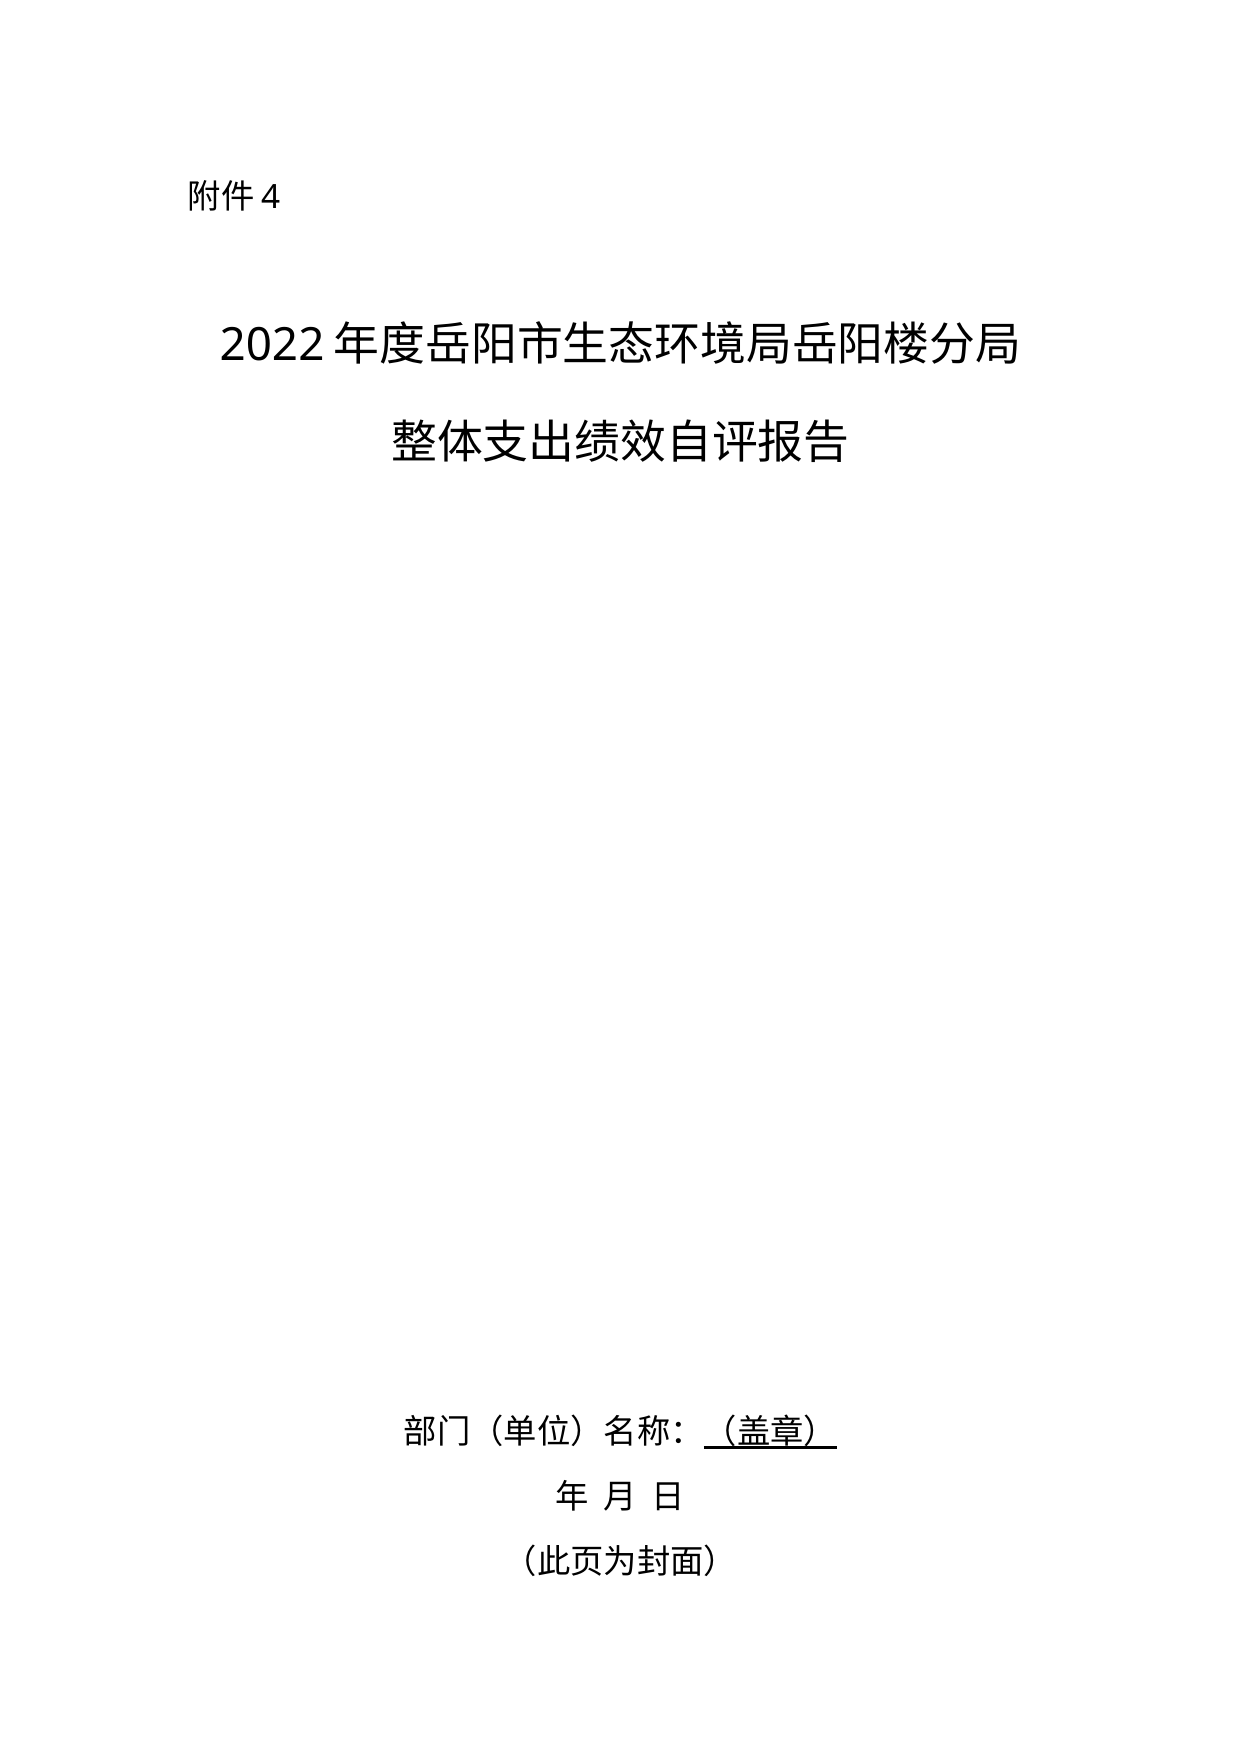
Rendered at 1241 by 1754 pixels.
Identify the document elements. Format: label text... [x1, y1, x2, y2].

text 年 月 日 [187, 1462, 1053, 1527]
text 填表人：宋园 填报日期：2023.7.11 联系电话：13973019267 单位负责人签字：附件4 [187, 162, 1053, 227]
text 部门（单位）名称：（盖章） [187, 1397, 1053, 1462]
text （此页为封面） [187, 1527, 1053, 1592]
text 2022年度岳阳市生态环境局岳阳楼分局 [187, 292, 1053, 389]
text 整体支出绩效自评报告 [187, 389, 1053, 487]
